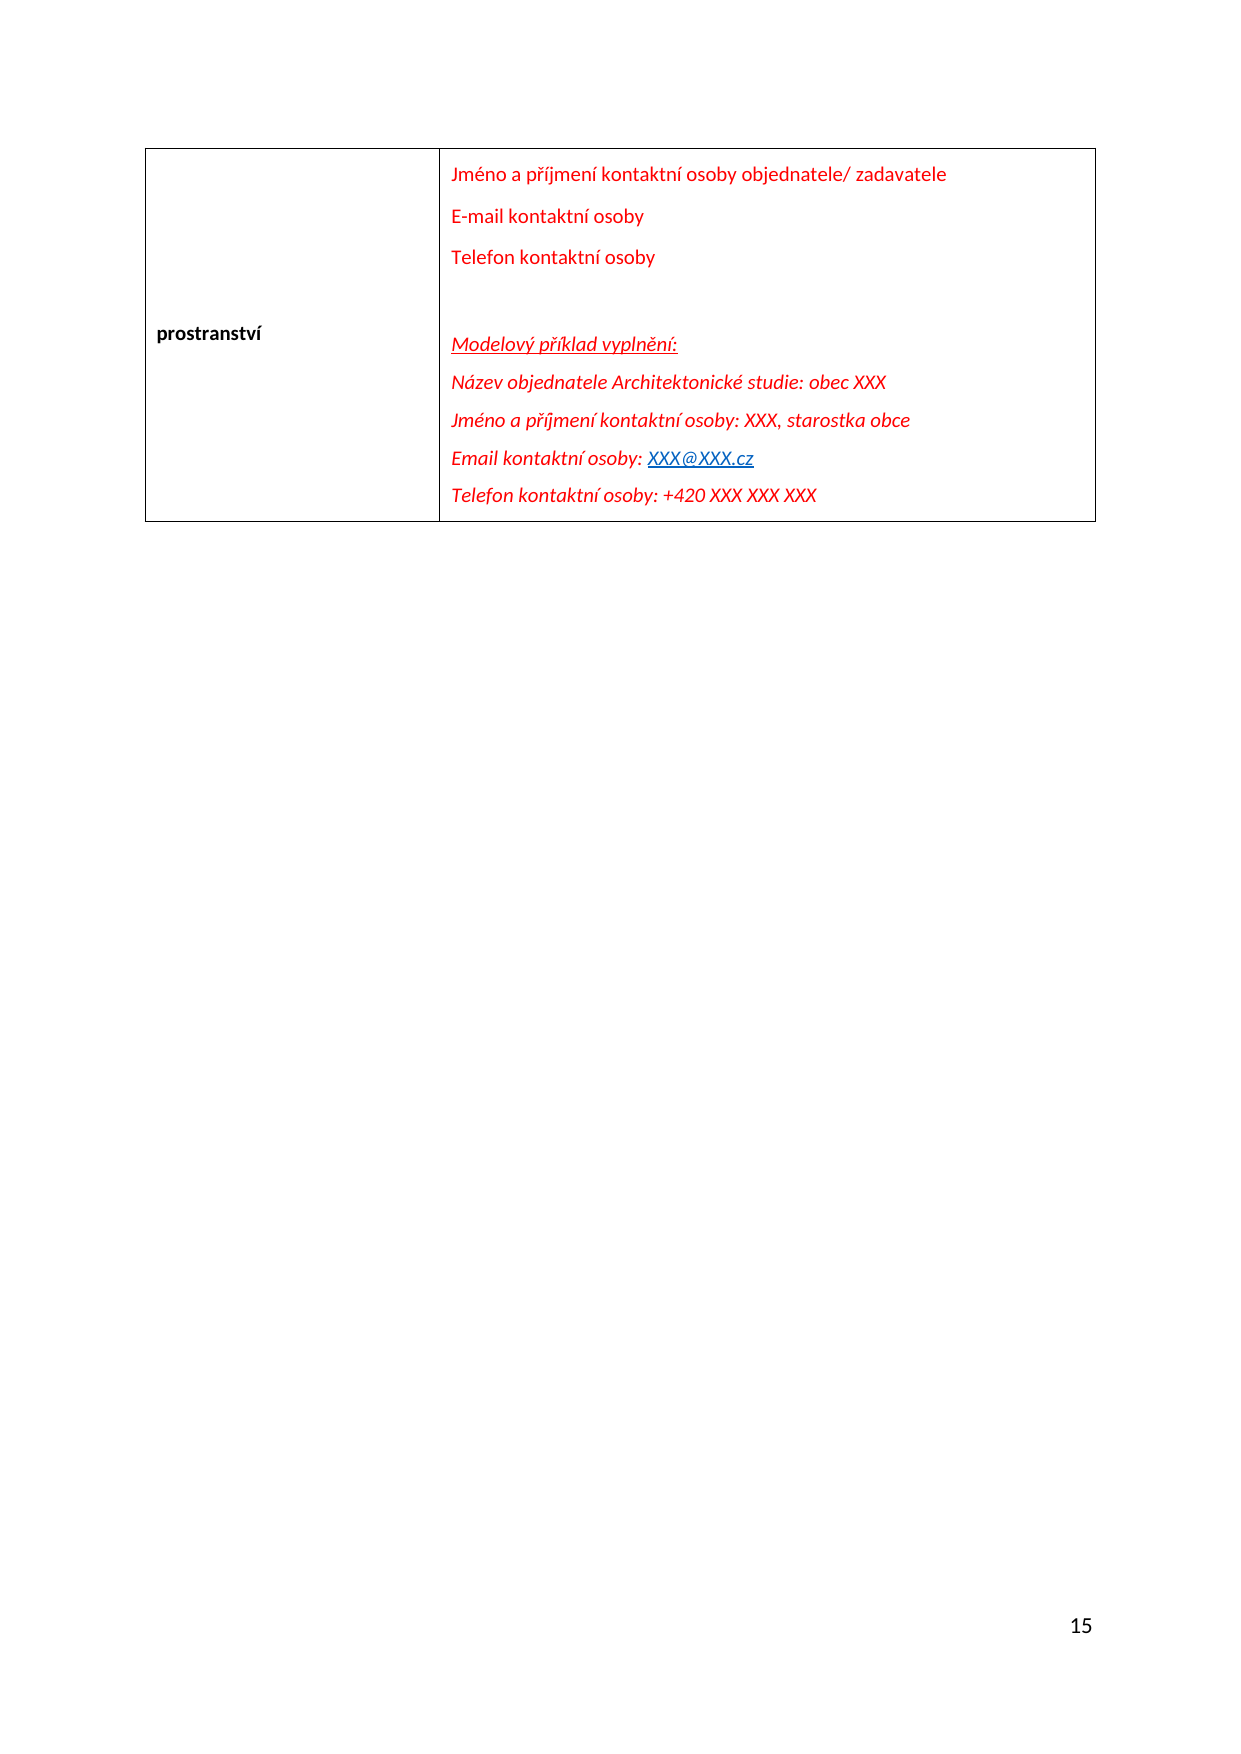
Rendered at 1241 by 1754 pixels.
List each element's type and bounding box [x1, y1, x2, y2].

table_cell [146, 149, 439, 521]
table_cell [440, 149, 1095, 521]
